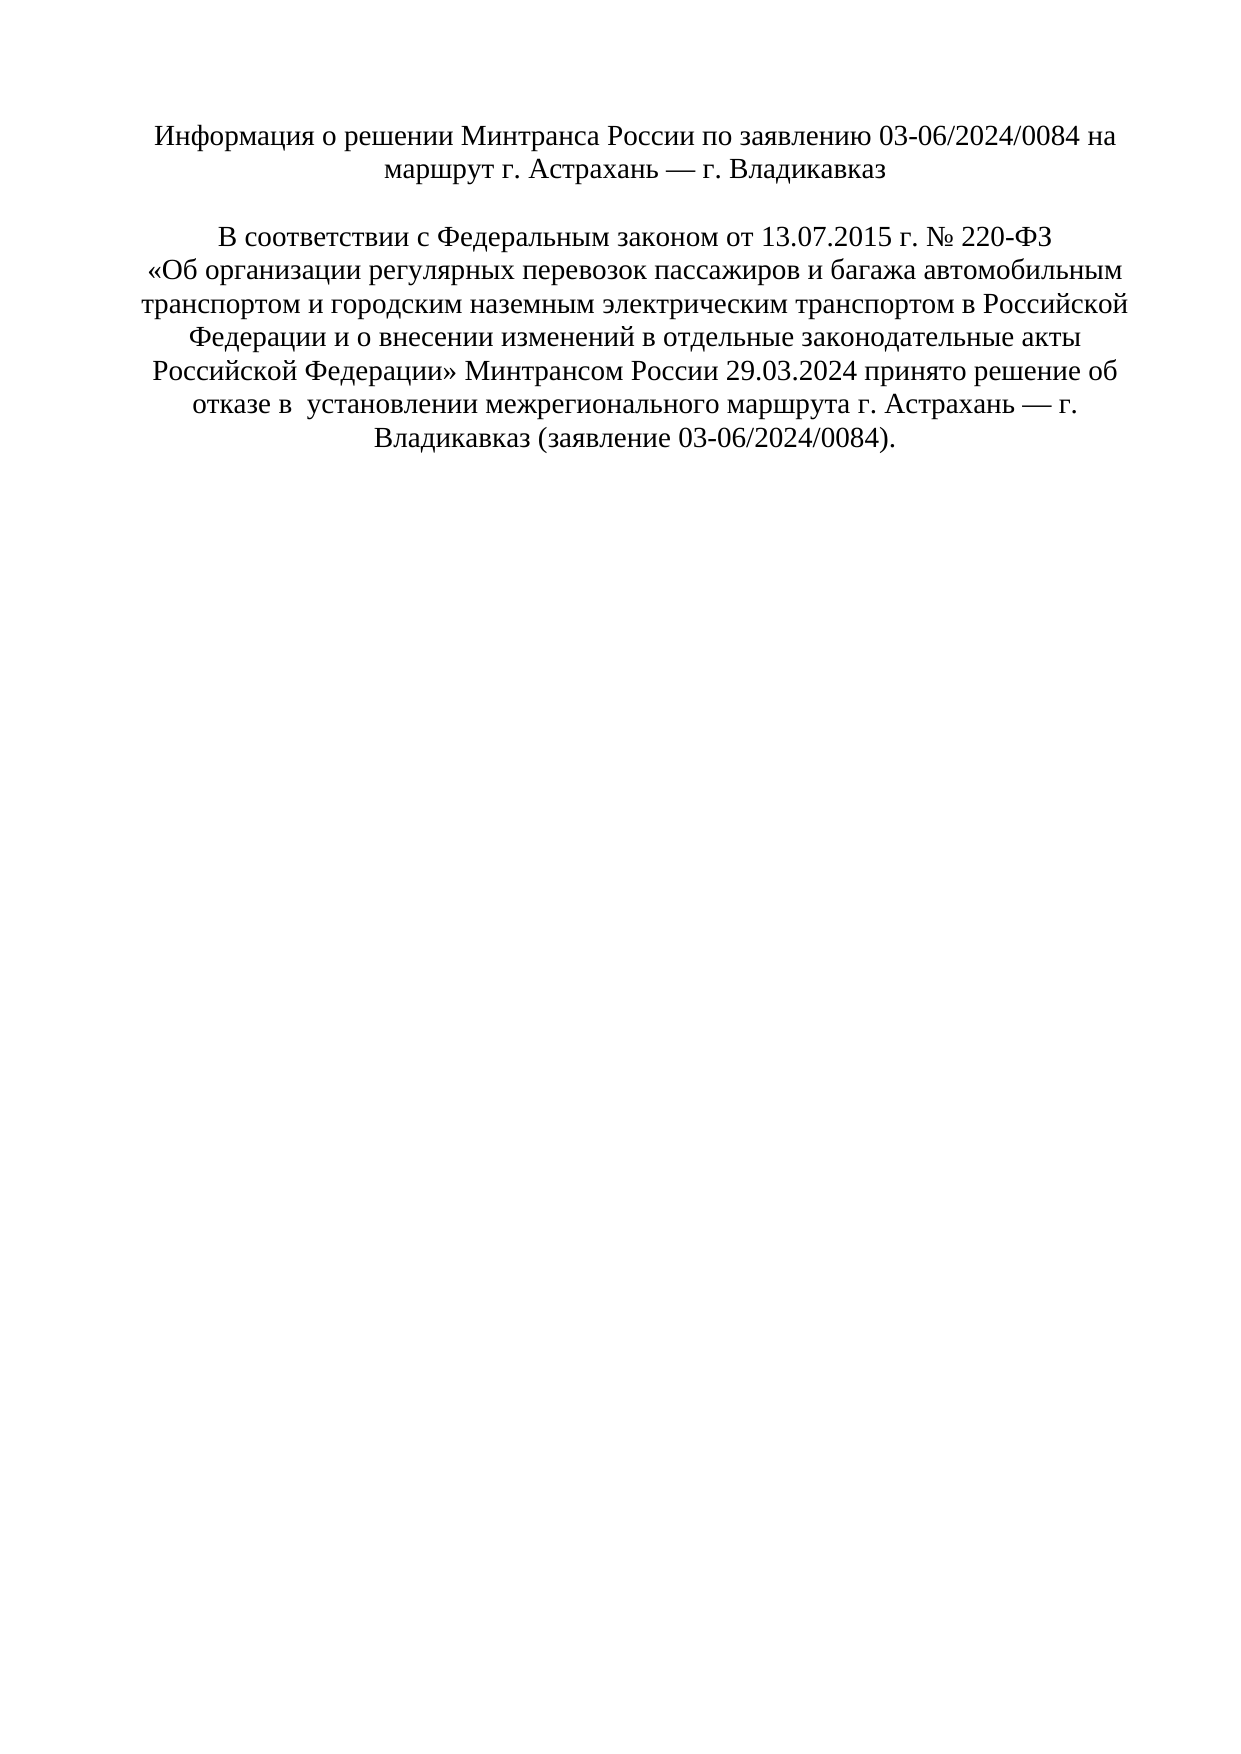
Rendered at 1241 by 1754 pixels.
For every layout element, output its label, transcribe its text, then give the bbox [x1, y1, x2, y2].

text В соответствии с Федеральным законом от 13.07.2015 г. № 220-ФЗ «Об организации регулярных перевозок пассажиров и багажа автомобильным транспортом и городским наземным электрическим транспортом в Российской Федерации и о внесении изменений в отдельные законодательные акты Российской Федерации» Минтрансом России 29.03.2024 принято решение об отказе в установлении межрегионального маршрута г. Астрахань — г. Владикавказ (заявление 03-06/2024/0084). [118, 219, 1152, 453]
text Информация о решении Минтранса России по заявлению 03-06/2024/0084 на маршрут г. Астрахань — г. Владикавказ [118, 118, 1152, 185]
